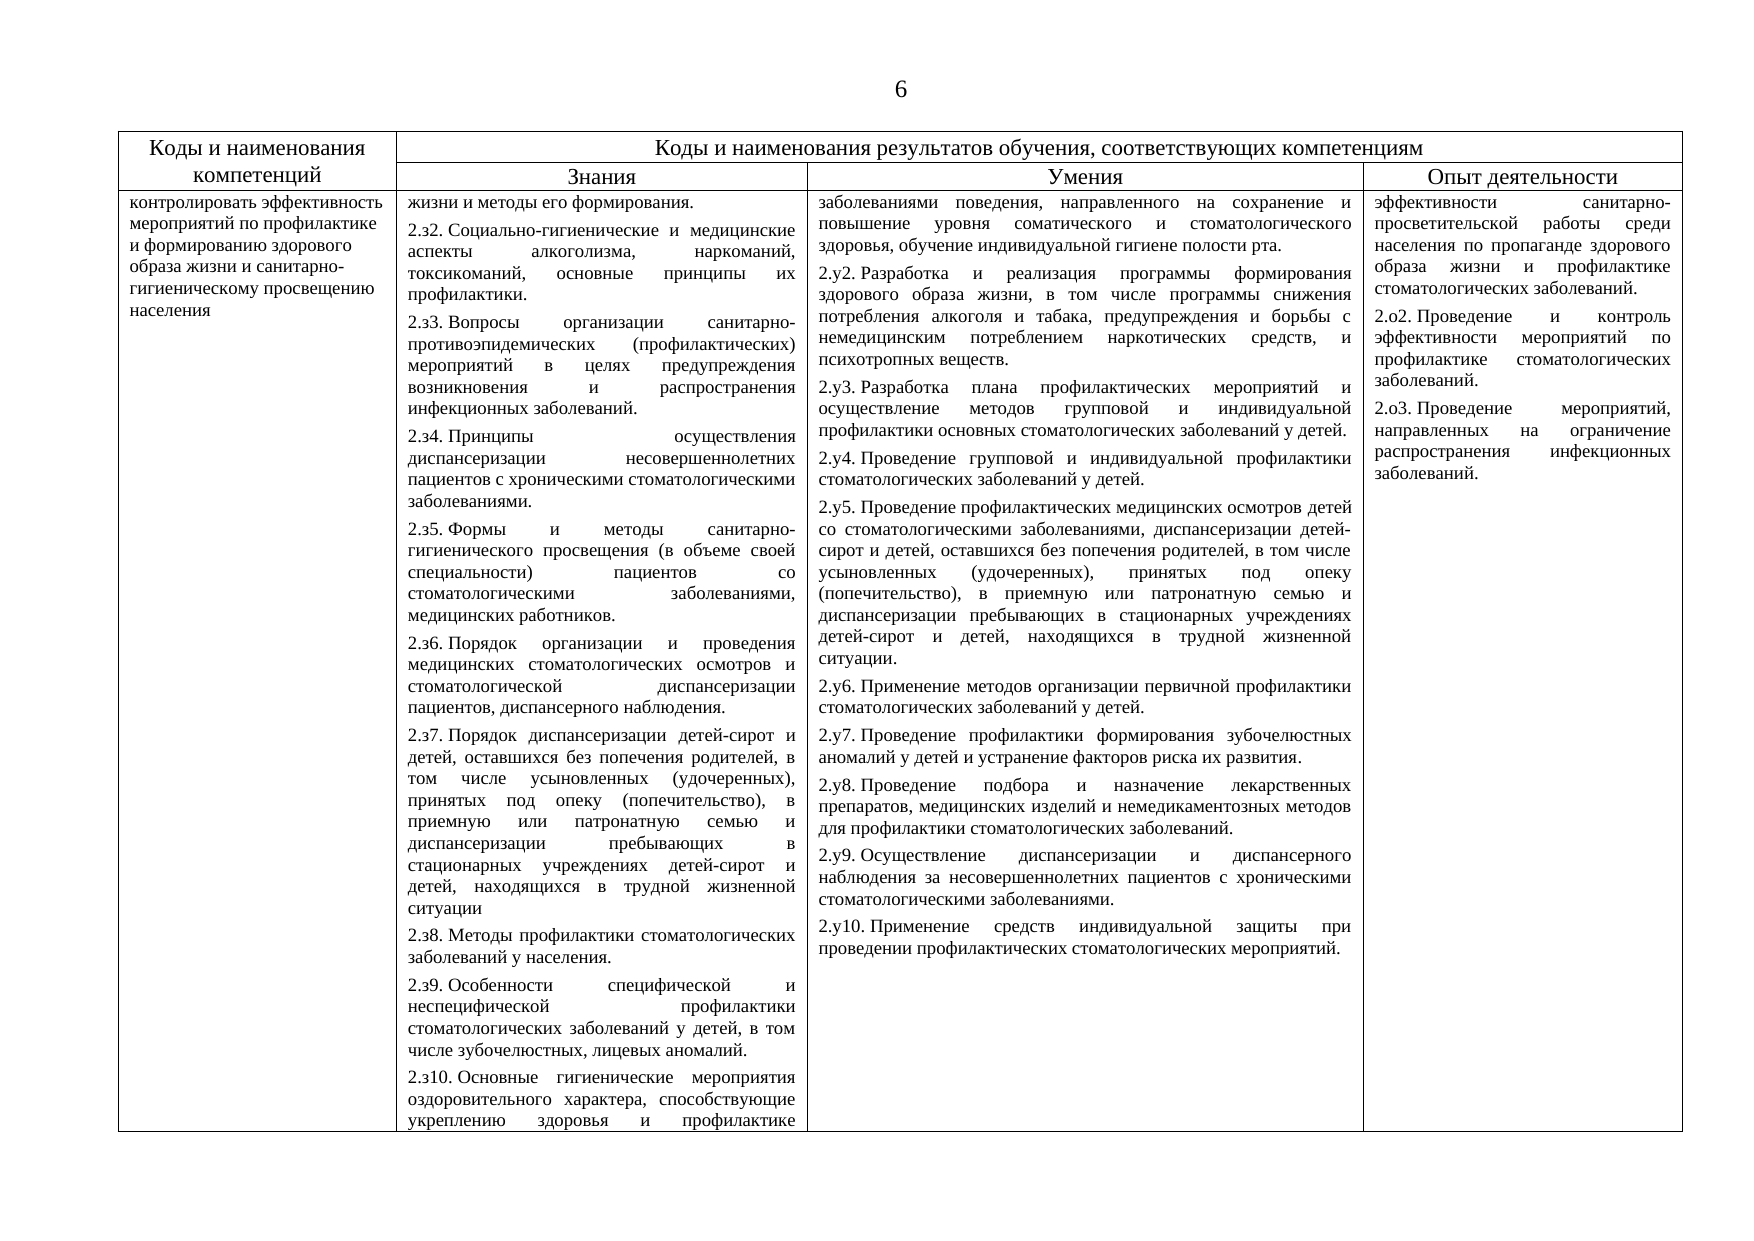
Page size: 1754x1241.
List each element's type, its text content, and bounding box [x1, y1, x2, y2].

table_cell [808, 191, 1363, 1131]
table_cell Опыт деятельности [1364, 163, 1682, 189]
table_cell Умения [808, 163, 1363, 189]
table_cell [119, 191, 396, 1131]
table_header Коды и наименования компетенций [119, 132, 396, 189]
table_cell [1364, 191, 1682, 1131]
table_cell Знания [397, 163, 807, 189]
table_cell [397, 191, 807, 1131]
table_header Коды и наименования результатов обучения, соответствующих компетенциям [397, 132, 1682, 162]
